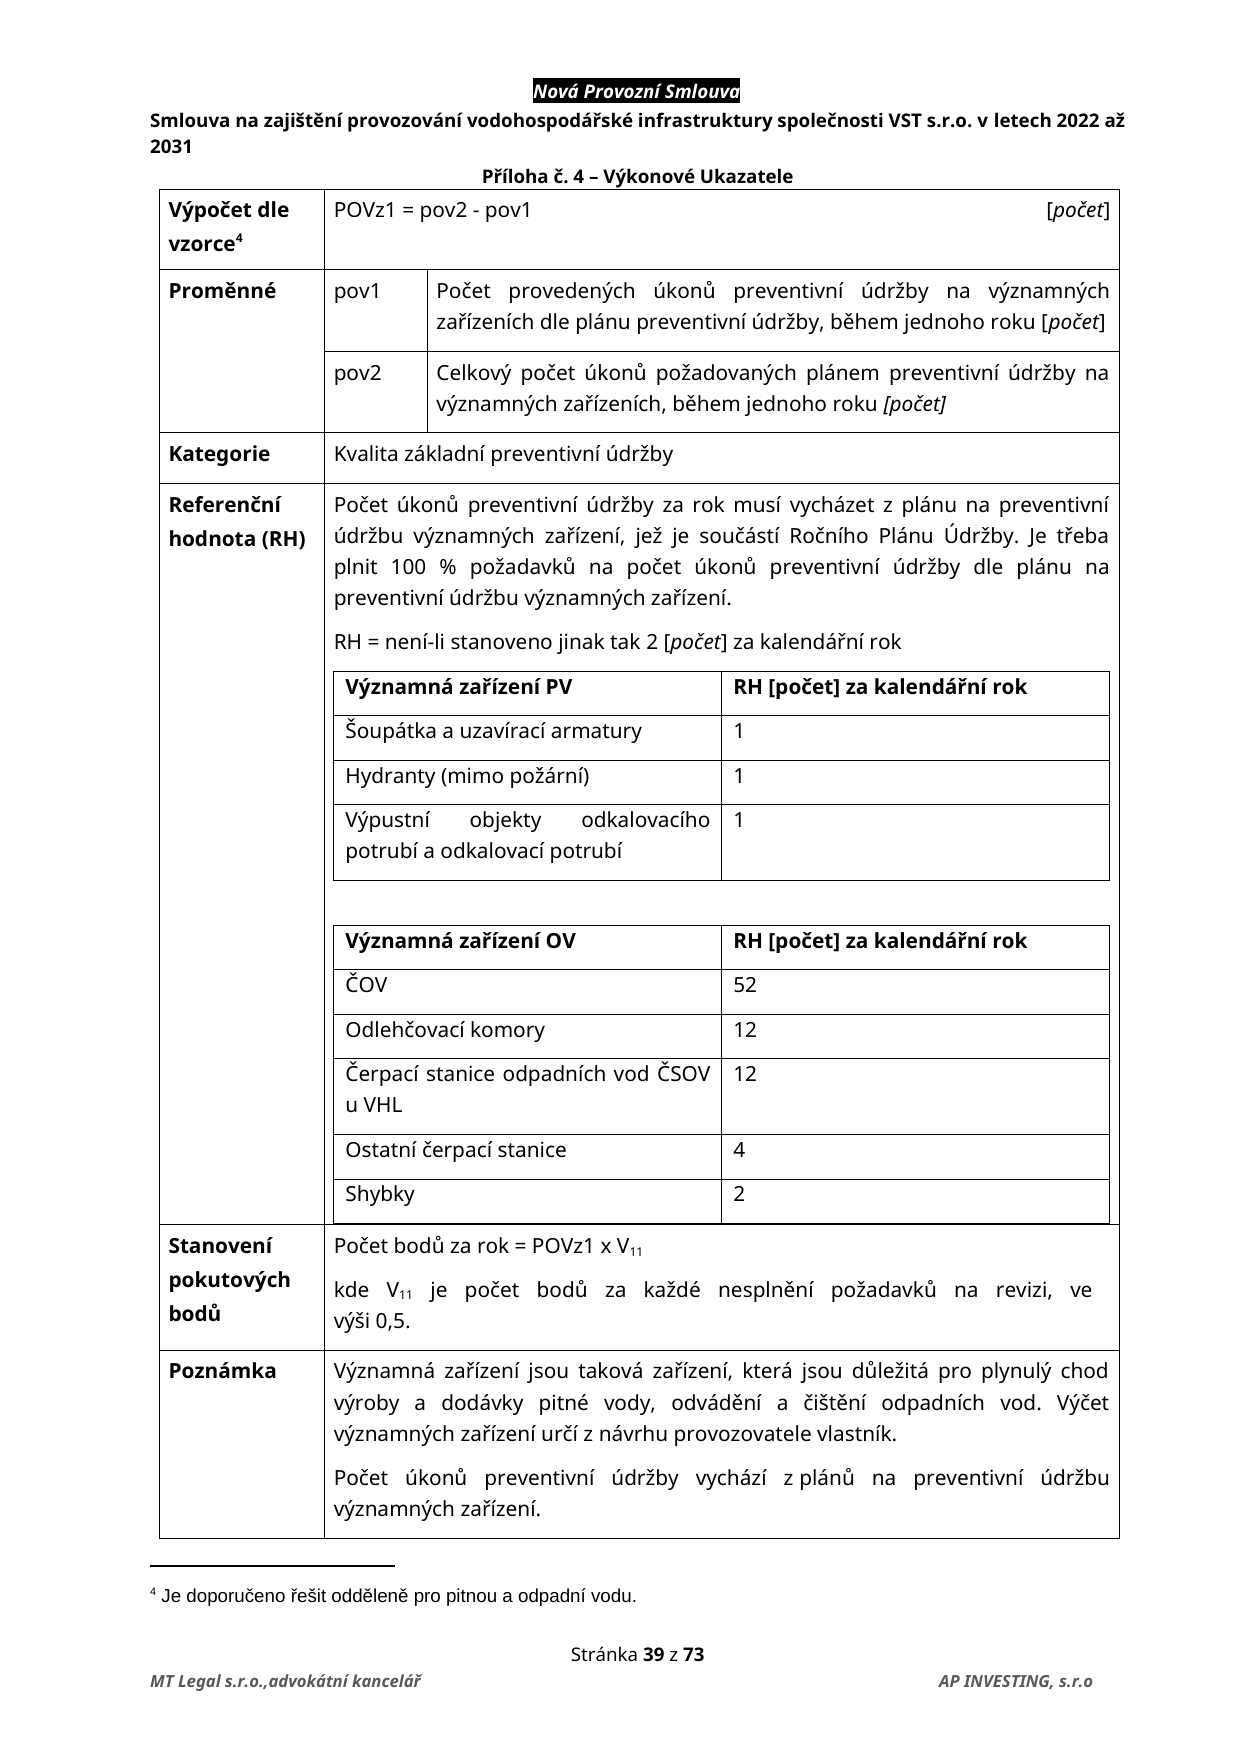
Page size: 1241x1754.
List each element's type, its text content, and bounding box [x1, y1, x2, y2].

table_cell Počet úkonů preventivní údržby za rok musí vycházet z plánu na preventivní údržbu významných zařízení, jež je součástí Ročního Plánu Údržby. Je třeba plnit 100 % požadavků na počet úkonů preventivní údržby dle plánu na preventivní údržbu významných zařízení. RH = není-li stanoveno jinak tak 2 [počet] za kalendářní rok [325, 484, 1119, 1224]
table_cell Referenční hodnota (RH) [160, 484, 324, 1224]
table_cell POVz1 = pov2 - pov1 [počet] [325, 190, 1119, 269]
table_cell Počet provedených úkonů preventivní údržby na významných zařízeních dle plánu preventivní údržby, během jednoho roku [počet] [428, 270, 1119, 351]
table_cell pov1 [325, 270, 427, 351]
table_cell Poznámka [160, 1351, 324, 1537]
table_cell Kategorie [160, 433, 324, 483]
table_cell Celkový počet úkonů požadovaných plánem preventivní údržby na významných zařízeních, během jednoho roku [počet] [428, 352, 1119, 432]
table_cell pov2 [325, 352, 427, 432]
table_cell Kvalita základní preventivní údržby [325, 433, 1119, 483]
table_cell Proměnné [160, 270, 324, 432]
table_cell Počet bodů za rok = POVz1 x V11 kde V11 je počet bodů za každé nesplnění požadavků na revizi, ve výši 0,5. [325, 1225, 1119, 1349]
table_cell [325, 1351, 1119, 1537]
table_cell Stanovení pokutových bodů [160, 1225, 324, 1349]
table_cell Výpočet dle vzorce [160, 190, 324, 269]
